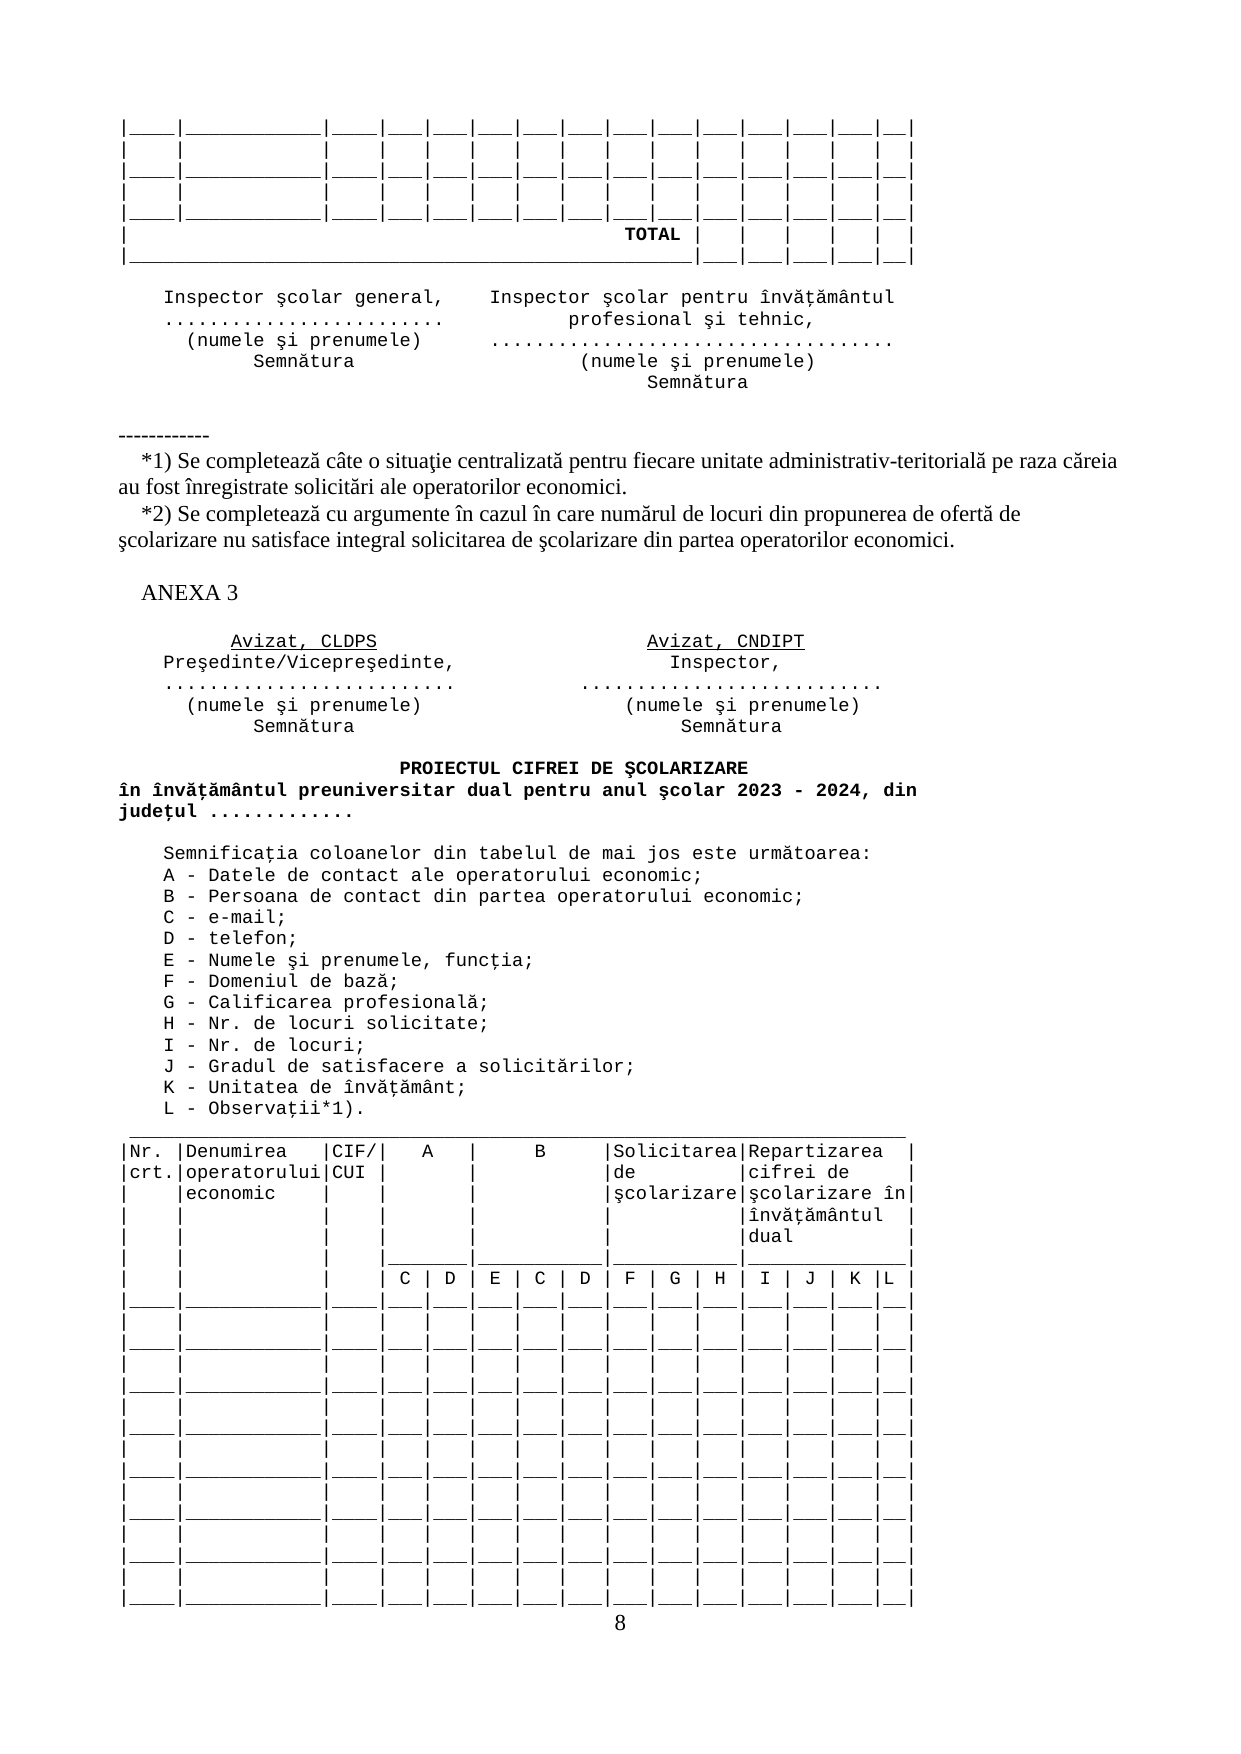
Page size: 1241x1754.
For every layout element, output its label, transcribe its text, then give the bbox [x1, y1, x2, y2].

text (numele şi prenumele) (numele şi prenumele) [118, 695, 1122, 717]
text |__________________________________________________|___|___|___|___|__| [118, 246, 1122, 267]
text *1) Se completează câte o situaţie centralizată pentru fiecare unitate administrativ-teritorială pe raza căreia au fost înregistrate solicitări ale operatorilor economici. [118, 447, 1122, 500]
text Semnătura [118, 373, 1122, 394]
text Preşedinte/Vicepreşedinte, Inspector, [118, 653, 1122, 674]
text | | | | | | | | | | | | | | | | [118, 1567, 1122, 1588]
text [118, 139, 1122, 161]
text K - Unitatea de învăţământ; [118, 1078, 1122, 1099]
text Avizat, CLDPS Avizat, CNDIPT [118, 632, 1122, 653]
text D - telefon; [118, 929, 1122, 950]
text _____________________________________________________________________ [118, 1120, 1122, 1142]
text F - Domeniul de bază; [118, 972, 1122, 993]
text B - Persoana de contact din partea operatorului economic; [118, 887, 1122, 908]
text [118, 118, 1122, 139]
text E - Numele şi prenumele, funcţia; [118, 950, 1122, 972]
text | TOTAL | | | | | | [118, 224, 1122, 246]
text |Nr. |Denumirea |CIF/| A | B |Solicitarea|Repartizarea | [118, 1142, 1122, 1163]
text în învăţământul preuniversitar dual pentru anul şcolar 2023 - 2024, din judeţul ............. [118, 780, 1122, 823]
text A - Datele de contact ale operatorului economic; [118, 865, 1122, 887]
text (numele şi prenumele) .................................... [118, 331, 1122, 352]
text Inspector şcolar general, Inspector şcolar pentru învăţământul [118, 288, 1122, 309]
text |____|____________|____|___|___|___|___|___|___|___|___|___|___|___|__| [118, 1418, 1122, 1439]
text |____|____________|____|___|___|___|___|___|___|___|___|___|___|___|__| [118, 1375, 1122, 1397]
text |____|____________|____|___|___|___|___|___|___|___|___|___|___|___|__| [118, 1545, 1122, 1567]
text C - e-mail; [118, 908, 1122, 929]
text |____|____________|____|___|___|___|___|___|___|___|___|___|___|___|__| [118, 1460, 1122, 1482]
text | | | | | | |dual | [118, 1227, 1122, 1248]
text | | | | C | D | E | C | D | F | G | H | I | J | K |L | [118, 1269, 1122, 1290]
text I - Nr. de locuri; [118, 1035, 1122, 1057]
text H - Nr. de locuri solicitate; [118, 1014, 1122, 1035]
text L - Observaţii*1). [118, 1099, 1122, 1120]
text |crt.|operatorului|CUI | | |de |cifrei de | [118, 1163, 1122, 1184]
text | | | | | | | | | | | | | | | | [118, 1482, 1122, 1503]
text | | | | | | | | | | | | | | | | [118, 1439, 1122, 1460]
text | | | | | | |învăţământul | [118, 1205, 1122, 1227]
text .......................... ........................... [118, 674, 1122, 695]
text | | | | | | | | | | | | | | | | [118, 1312, 1122, 1333]
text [118, 203, 1122, 224]
text |____|____________|____|___|___|___|___|___|___|___|___|___|___|___|__| [118, 1333, 1122, 1354]
text | | | |_______|___________|___________|______________| [118, 1248, 1122, 1269]
text |____|____________|____|___|___|___|___|___|___|___|___|___|___|___|__| [118, 1588, 1122, 1609]
text ......................... profesional şi tehnic, [118, 309, 1122, 331]
text Semnătura Semnătura [118, 717, 1122, 738]
text G - Calificarea profesională; [118, 993, 1122, 1014]
text J - Gradul de satisfacere a solicitărilor; [118, 1057, 1122, 1078]
text | | | | | | | | | | | | | | | | [118, 1397, 1122, 1418]
text ANEXA 3 [118, 579, 1122, 605]
text | | | | | | | | | | | | | | | | [118, 1354, 1122, 1375]
text *2) Se completează cu argumente în cazul în care numărul de locuri din propunerea de ofertă de şcolarizare nu satisface integral solicitarea de şcolarizare din partea operatorilor economici. [118, 500, 1122, 552]
text | | | | | | | | | | | | | | | | [118, 182, 1122, 203]
text Semnificaţia coloanelor din tabelul de mai jos este următoarea: [118, 844, 1122, 865]
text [118, 161, 1122, 182]
text |____|____________|____|___|___|___|___|___|___|___|___|___|___|___|__| [118, 1290, 1122, 1312]
text ------------ [118, 421, 1122, 447]
text Semnătura (numele şi prenumele) [118, 352, 1122, 373]
text PROIECTUL CIFREI DE ŞCOLARIZARE [118, 759, 1122, 780]
text | |economic | | | |şcolarizare|şcolarizare în| [118, 1184, 1122, 1205]
text |____|____________|____|___|___|___|___|___|___|___|___|___|___|___|__| [118, 1503, 1122, 1524]
text | | | | | | | | | | | | | | | | [118, 1524, 1122, 1545]
